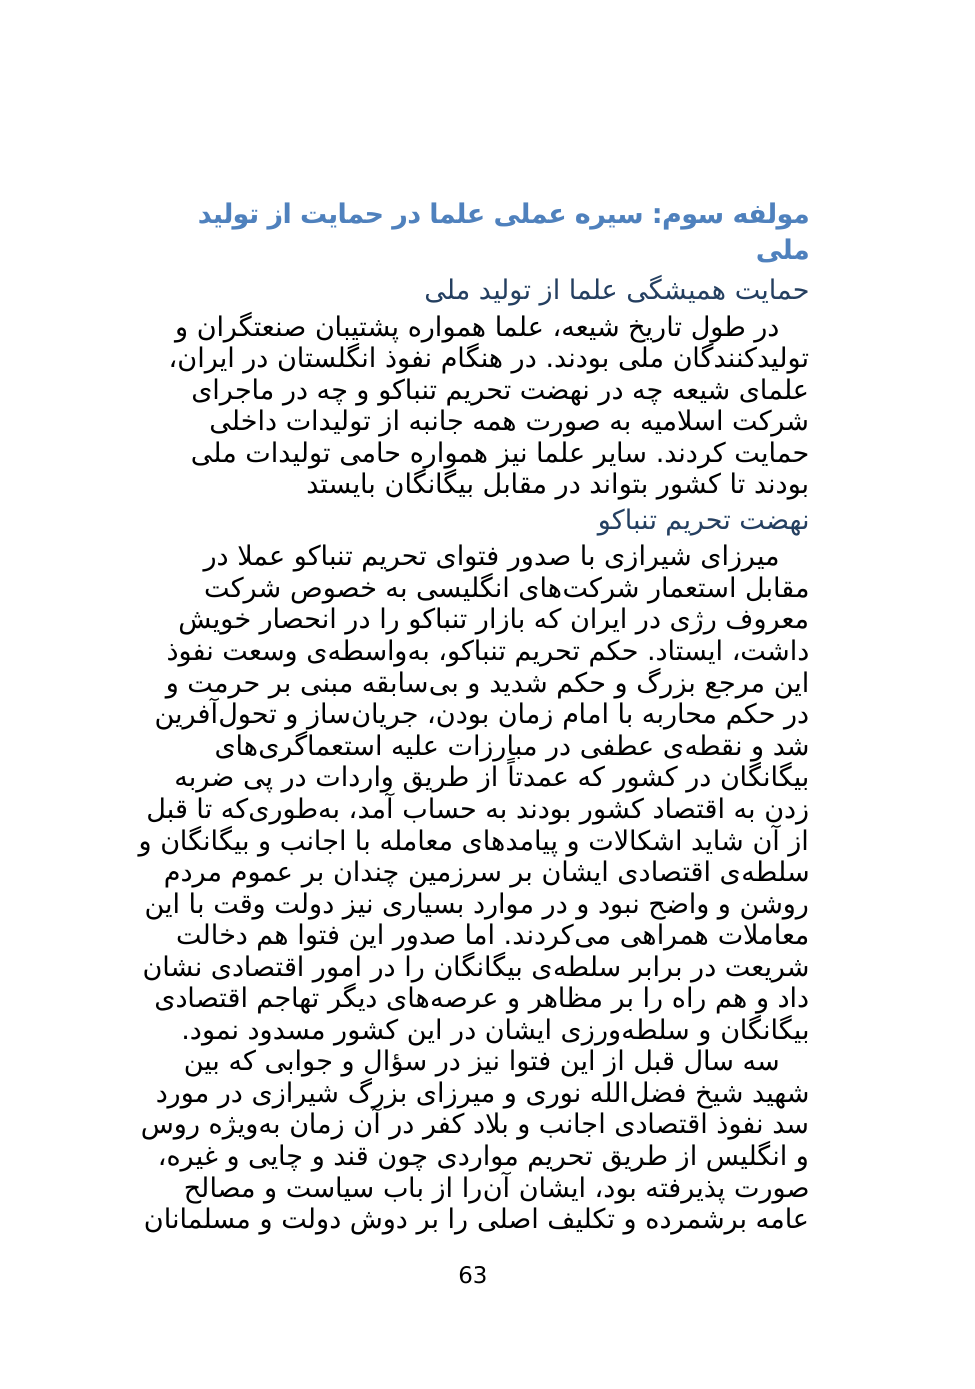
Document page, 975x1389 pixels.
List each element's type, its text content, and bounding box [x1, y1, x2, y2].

subtitle مولفه سوم: سیره عملی علما در حمایت از تولید ملی [136, 198, 809, 266]
subtitle نهضت تحریم تنباکو [136, 504, 809, 536]
text در طول تاریخ شیعه، علما همواره پشتیبان صنعتگران و تولیدکنندگان ملی بودند. در هنگام نفوذ انگلستان در ایران، علمای شیعه چه در نهضت تحریم تنباکو و چه در ماجرای شرکت اسلامیه به صورت همه جانبه از تولیدات داخلی حمایت کردند. سایر علما نیز همواره حامی تولیدات ملی بودند تا کشور بتواند در مقابل بیگانگان بایستد [136, 311, 809, 500]
text میرزای شیرازی با صدور فتوای تحریم تنباکو عملا در مقابل استعمار شرکت‌های انگلیسی به خصوص شرکت معروف رژی در ایران که بازار تنباکو را در انحصار خویش داشت، ایستاد. حکم تحریم تنباکو، به‌واسطه‌ی وسعت نفوذ این مرجع بزرگ و حکم شدید و بی‌سابقه مبنی بر حرمت و در حکم محاربه با امام زمان بودن، جریان‌ساز و تحول‌آفرین شد و نقطه‌ی عطفی در مبارزات علیه استعماگری‌های بیگانگان در کشور که عمدتاً از طریق واردات در پی ضربه زدن به اقتصاد کشور بودند به حساب آمد، به‌طوری‌که تا قبل از آن شاید اشکالات و پیامدهای معامله با اجانب و بیگانگان و سلطه‌ی اقتصادی ایشان بر سرزمین چندان بر عموم مردم روشن و واضح نبود و در موارد بسیاری نیز دولت وقت با این معاملات همراهی می‌کردند. اما صدور این فتوا هم دخالت شریعت در برابر سلطه‌‌ی بیگانگان را در امور اقتصادی نشان داد و هم راه را بر مظاهر و عرصه‌های دیگر تهاجم اقتصادی بیگانگان و سلطه‌ورزی ایشان در این کشور مسدود نمود. [136, 541, 809, 1046]
subtitle حمایت همیشگی علما از تولید ملی [136, 275, 809, 306]
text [136, 1046, 809, 1235]
